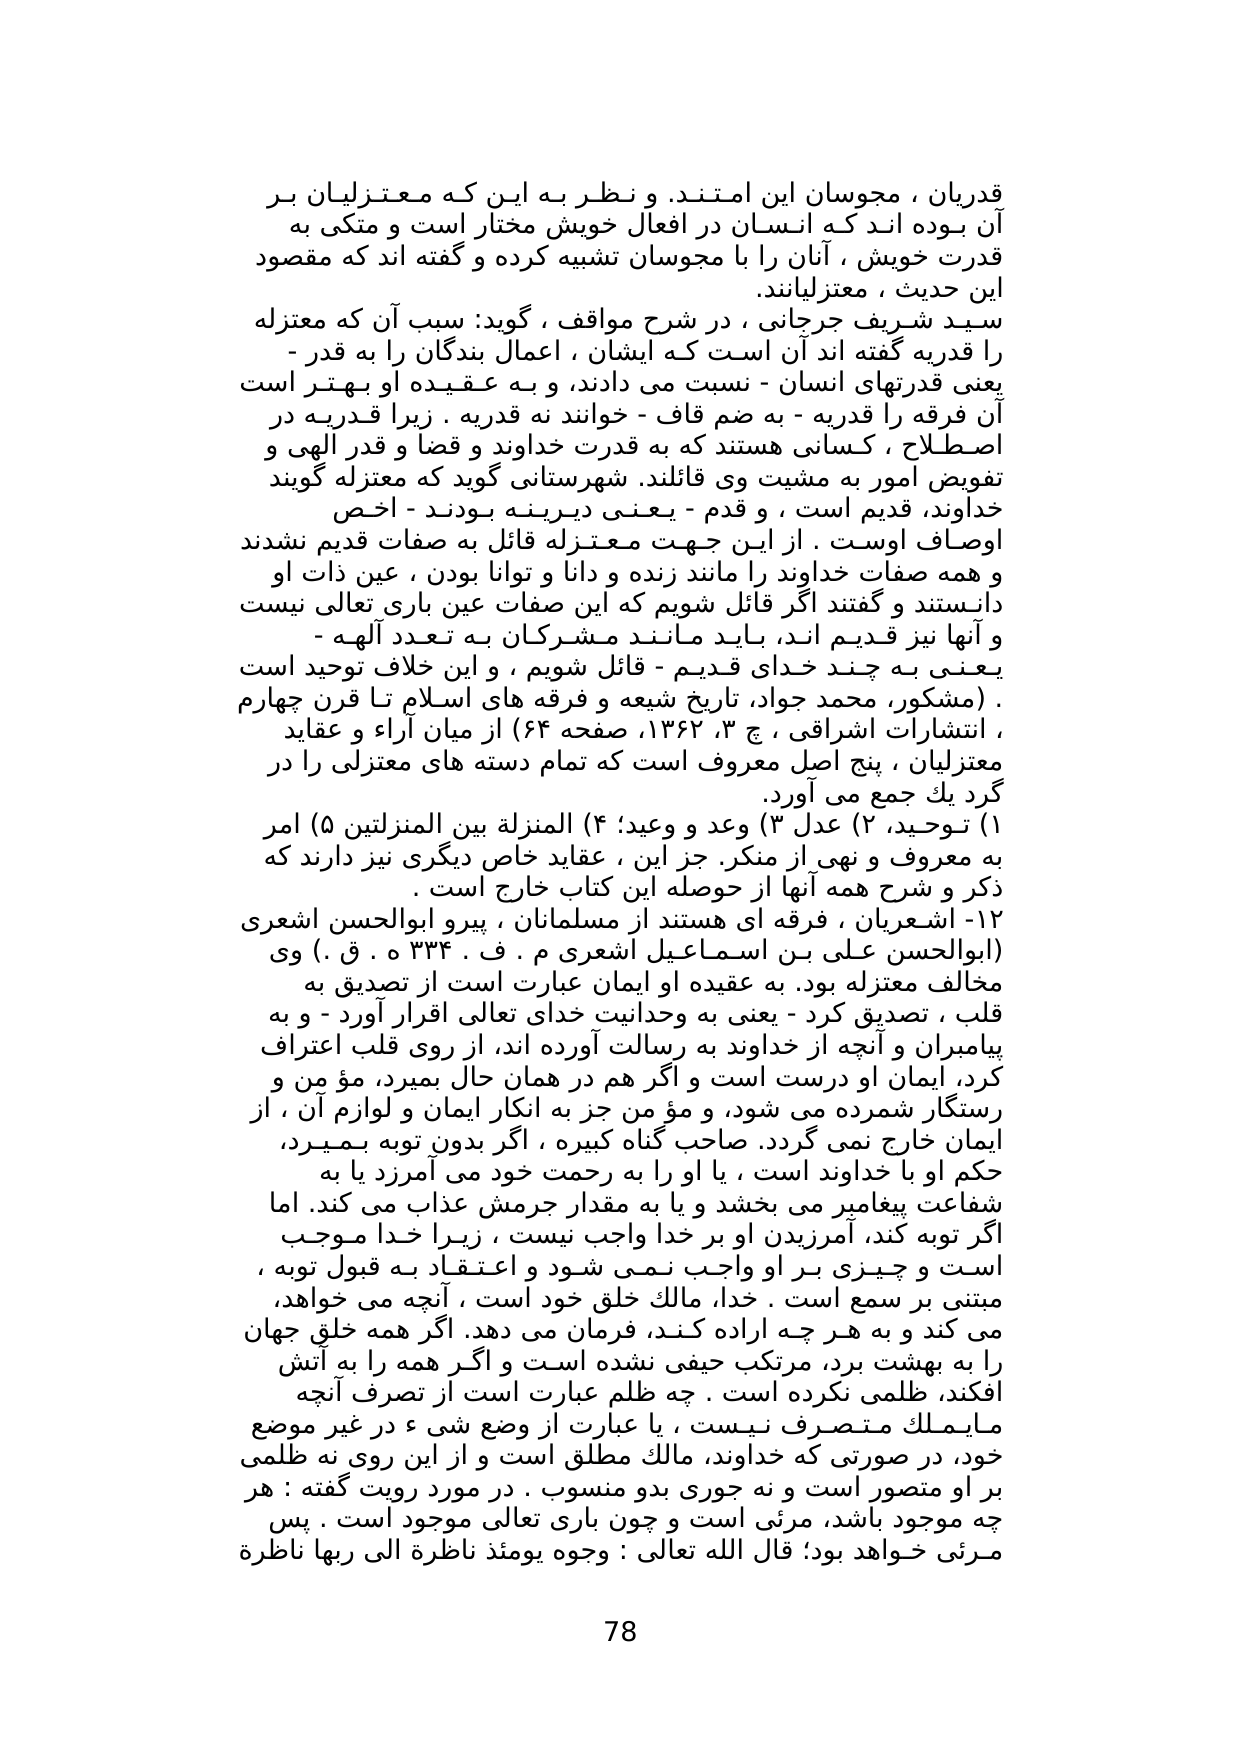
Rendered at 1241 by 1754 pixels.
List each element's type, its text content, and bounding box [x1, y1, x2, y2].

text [236, 177, 1004, 303]
text ۱) تـوحـيد، ۲) عدل ۳) وعد و وعيد؛ ۴) المنزلة بين المنزلتين ۵) امر به معروف و نهى از منكر. جز اين ، عقايد خاص ديگرى نيز دارند كه ذكر و شرح همه آنها از حوصله اين كتاب خارج است . [236, 808, 1004, 903]
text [236, 903, 1004, 1566]
text سـيـد شـريف جرجانى ، در شرح مواقف ، گويد: سبب آن كه معتزله را قدريه گفته اند آن اسـت كـه ايشان ، اعمال بندگان را به قدر - يعنى قدرتهاى انسان - نسبت مى دادند، و بـه عـقـيـده او بـهـتـر است آن فرقه را قدريه - به ضم قاف - خوانند نه قدريه . زيرا قـدريـه در اصـطـلاح ، كـسانى هستند كه به قدرت خداوند و قضا و قدر الهى و تفويض امور به مشيت وى قائلند. شهرستانى گويد كه معتزله گويند خداوند، قديم است ، و قدم - يـعـنـى ديـريـنـه بـودنـد - اخـص اوصـاف اوسـت . از ايـن جـهـت مـعـتـزله قائل به صفات قديم نشدند و همه صفات خداوند را مانند زنده و دانا و توانا بودن ، عين ذات او دانـستند و گفتند اگر قائل شويم كه اين صفات عين بارى تعالى نيست و آنها نيز قـديـم انـد، بـايـد مـانـنـد مـشـركـان بـه تـعـدد آلهـه - يـعـنـى بـه چـنـد خـداى قـديـم - قائل شويم ، و اين خلاف توحيد است . (مشكور، محمد جواد، تاريخ شيعه و فرقه هاى اسـلام تـا قرن چهارم ، انتشارات اشراقى ، چ ۳، ۱۳۶۲، صفحه ۶۴) از ميان آراء و عقايد معتزليان ، پنج اصل معروف است كه تمام دسته هاى معتزلى را در گرد يك جمع مى آورد. [236, 303, 1004, 808]
